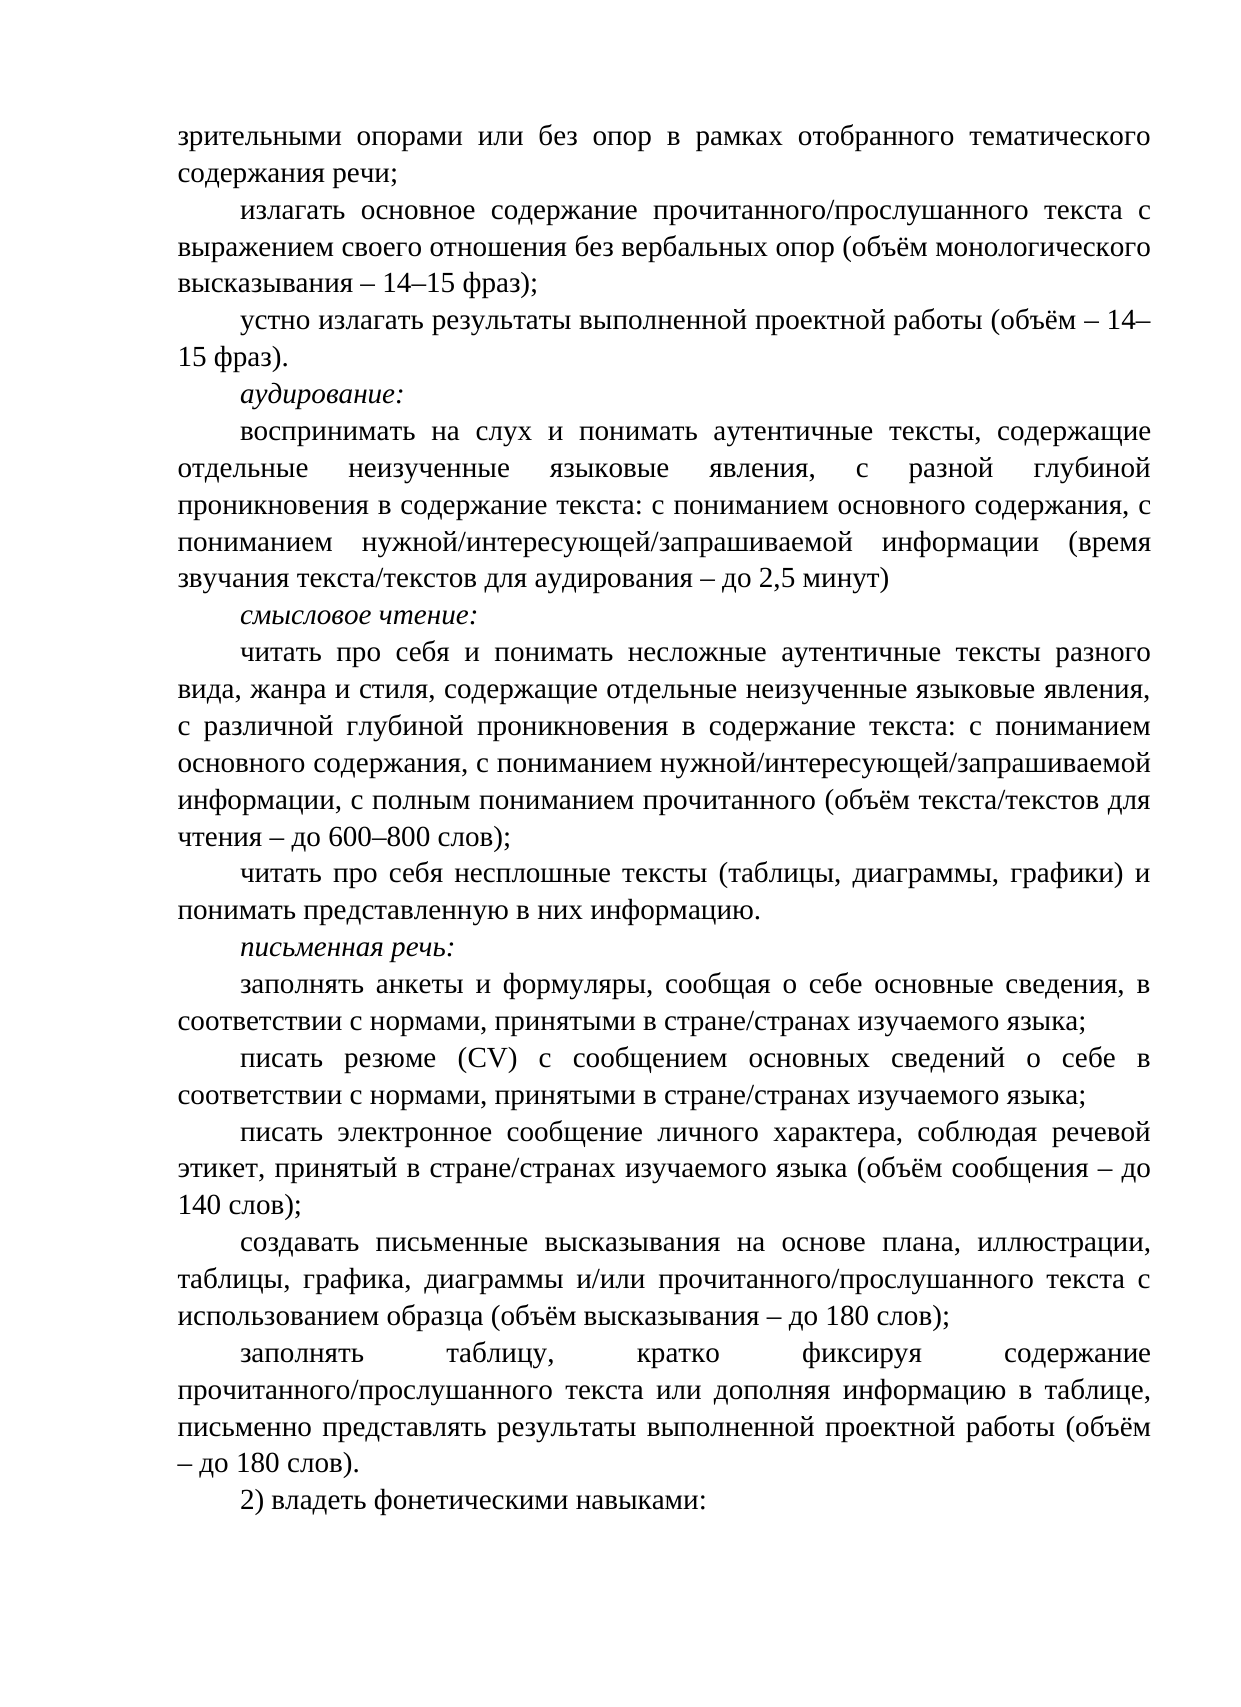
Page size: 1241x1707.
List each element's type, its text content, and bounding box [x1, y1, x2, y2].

text писать резюме (CV) с сообщением основных сведений о себе в соответствии с нормами, принятыми в стране/странах изучаемого языка; [177, 1040, 1152, 1110]
text письменная речь: [177, 929, 1152, 963]
text заполнять анкеты и формуляры, сообщая о себе основные сведения, в соответствии с нормами, принятыми в стране/странах изучаемого языка; [177, 966, 1152, 1037]
text устно излагать результаты выполненной проектной работы (объём – 14–15 фраз). [177, 302, 1152, 373]
text воспринимать на слух и понимать аутентичные тексты, содержащие отдельные неизученные языковые явления, с разной глубиной проникновения в содержание текста: с пониманием основного содержания, с пониманием нужной/интересующей/запрашиваемой информации (время звучания текста/текстов для аудирования – до 2,5 минут) [177, 413, 1152, 594]
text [177, 118, 1152, 188]
text создавать письменные высказывания на основе плана, иллюстрации, таблицы, графика, диаграммы и/или прочитанного/прослушанного текста с использованием образца (объём высказывания – до 180 слов); [177, 1224, 1152, 1332]
text читать про себя и понимать несложные аутентичные тексты разного вида, жанра и стиля, содержащие отдельные неизученные языковые явления, с различной глубиной проникновения в содержание текста: с пониманием основного содержания, с пониманием нужной/интересующей/запрашиваемой информации, с полным пониманием прочитанного (объём текста/текстов для чтения – до 600–800 слов); [177, 634, 1152, 852]
text излагать основное содержание прочитанного/прослушанного текста с выражением своего отношения без вербальных опор (объём монологического высказывания – 14–15 фраз); [177, 192, 1152, 299]
text читать про себя несплошные тексты (таблицы, диаграммы, графики) и понимать представленную в них информацию. [177, 856, 1152, 926]
text аудирование: [177, 376, 1152, 410]
text смысловое чтение: [177, 597, 1152, 631]
text заполнять таблицу, кратко фиксируя содержание прочитанного/прослушанного текста или дополняя информацию в таблице, письменно представлять результаты выполненной проектной работы (объём – до 180 слов). [177, 1335, 1152, 1479]
text 2) владеть фонетическими навыками: [177, 1482, 1152, 1516]
text писать электронное сообщение личного характера, соблюдая речевой этикет, принятый в стране/странах изучаемого языка (объём сообщения – до 140 слов); [177, 1114, 1152, 1221]
